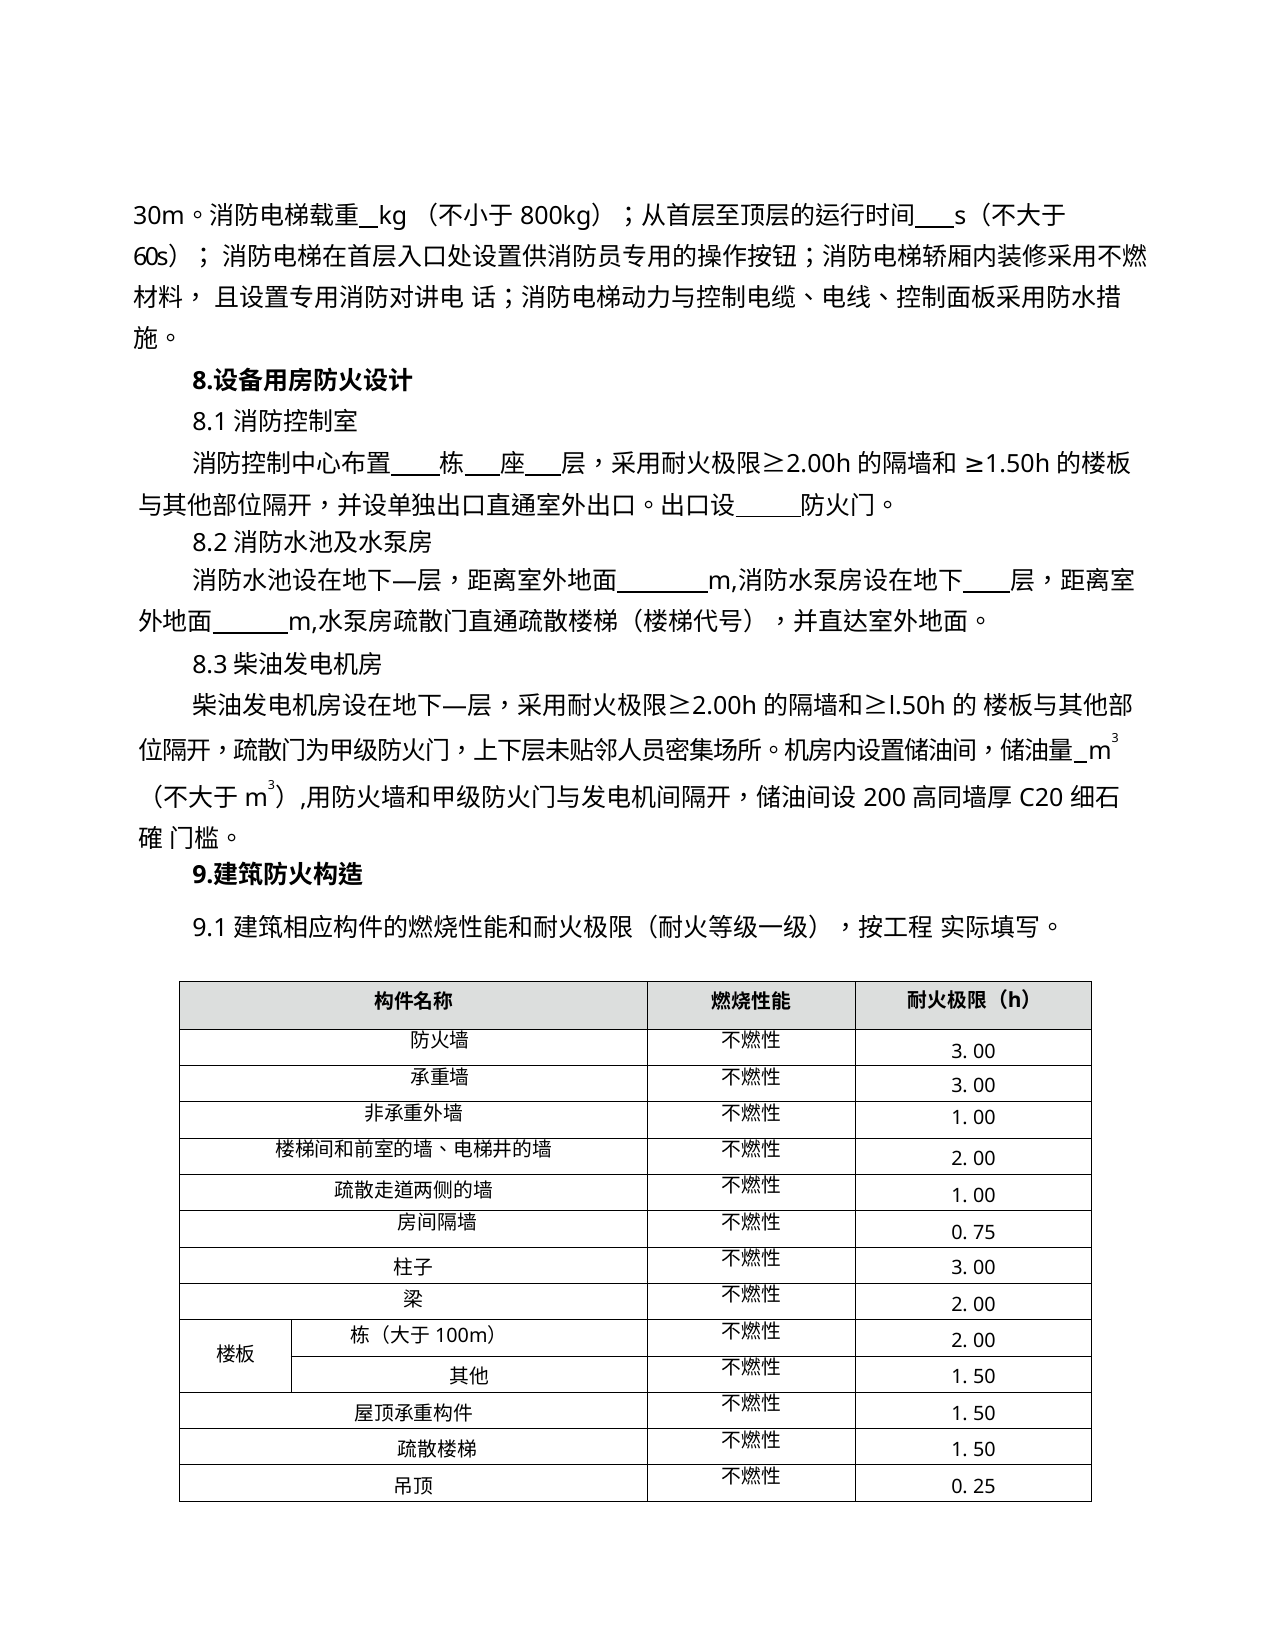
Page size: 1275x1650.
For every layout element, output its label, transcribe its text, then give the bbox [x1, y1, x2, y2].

table_cell 不燃性 [648, 1030, 855, 1065]
table_cell 不燃性 [648, 1465, 855, 1501]
table_cell 柱子 [180, 1248, 647, 1283]
table_cell 不燃性 [648, 1175, 855, 1210]
table_cell 0. 25 [856, 1465, 1091, 1501]
table_cell 不燃性 [648, 1066, 855, 1101]
table_header 燃烧性能 [648, 982, 855, 1029]
table_cell 2. 00 [856, 1284, 1091, 1319]
table_cell 不燃性 [648, 1320, 855, 1356]
table_cell 屋顶承重构件 [180, 1393, 647, 1428]
table_cell 不燃性 [648, 1357, 855, 1392]
table_cell 楼板 [180, 1320, 291, 1392]
table_cell 栋（大于 100m） [292, 1320, 647, 1356]
table_cell 不燃性 [648, 1102, 855, 1138]
table_cell 1. 50 [856, 1357, 1091, 1392]
subtitle 8.设备用房防火设计 [192, 363, 1136, 397]
table_cell 不燃性 [648, 1211, 855, 1247]
table_cell 3. 00 [856, 1030, 1091, 1065]
table_cell 1. 00 [856, 1102, 1091, 1138]
table_header 构件名称 [180, 982, 647, 1029]
table_cell 1. 50 [856, 1429, 1091, 1464]
table_cell 1. 00 [856, 1175, 1091, 1210]
text 8.3 柴油发电机房 [192, 646, 1136, 681]
table_cell 不燃性 [648, 1284, 855, 1319]
table_cell 房间隔墙 [180, 1211, 647, 1247]
table_cell 楼梯间和前室的墙、电梯井的墙 [180, 1139, 647, 1174]
table_cell 吊顶 [180, 1465, 647, 1501]
table_cell 不燃性 [648, 1139, 855, 1174]
table_cell 不燃性 [648, 1393, 855, 1428]
text 8.2 消防水池及水泵房 [192, 529, 1136, 557]
table_cell 不燃性 [648, 1248, 855, 1283]
table_cell 其他 [292, 1357, 647, 1392]
table_cell 疏散走道两侧的墙 [180, 1175, 647, 1210]
text 8.1 消防控制室 [192, 404, 1136, 438]
subtitle 9.建筑防火构造 [192, 861, 1136, 889]
table_cell 不燃性 [648, 1429, 855, 1464]
table_cell 梁 [180, 1284, 647, 1319]
table_cell 1. 50 [856, 1393, 1091, 1428]
text 30m。消防电梯载重 kg （不小于 800kg）；从首层至顶层的运行时间 s（不大于 60s）； 消防电梯在首层入口处设置供消防员专用的操作按钮；消防电梯轿厢内装修采用不燃材料， 且设置专用消防对讲电 话；消防电梯动力与控制电缆、电线、控制面板采用防水措施。 [133, 198, 1148, 354]
table_cell 疏散楼梯 [180, 1429, 647, 1464]
table_cell 2. 00 [856, 1320, 1091, 1356]
table_cell 防火墙 [180, 1030, 647, 1065]
text 消防控制中心布置 栋 座 层，采用耐火极限≥2.00h 的隔墙和 ≥1.50h 的楼板 与其他部位隔开，并设单独出口直通室外出口。出口设 防火门。 [138, 446, 1136, 522]
table_cell 2. 00 [856, 1139, 1091, 1174]
table_cell 0. 75 [856, 1211, 1091, 1247]
table_cell 3. 00 [856, 1248, 1091, 1283]
table_cell 非承重外墙 [180, 1102, 647, 1138]
table_cell 3. 00 [856, 1066, 1091, 1101]
text 柴油发电机房设在地下—层，采用耐火极限≥2.00h 的隔墙和≥l.50h 的 楼板与其他部 位隔开，疏散门为甲级防火门，上下层未贴邻人员密集场所。机房内设置储油间，储油量 m3 [138, 687, 1136, 767]
text 消防水池设在地下—层，距离室外地面 m,消防水泵房设在地下 层，距离室 外地面 m,水泵房疏散门直通疏散楼梯（楼梯代号），并直达室外地面。 [138, 563, 1136, 638]
table_header 耐火极限（h） [856, 982, 1091, 1029]
text 9.1 建筑相应构件的燃烧性能和耐火极限（耐火等级一级），按工程 实际填写。 [192, 909, 1136, 943]
table_cell 承重墙 [180, 1066, 647, 1101]
text （不大于 m3）,用防火墙和甲级防火门与发电机间隔开，储油间设 200 高同墙厚 C20 细石確 门槛。 [138, 776, 1136, 854]
